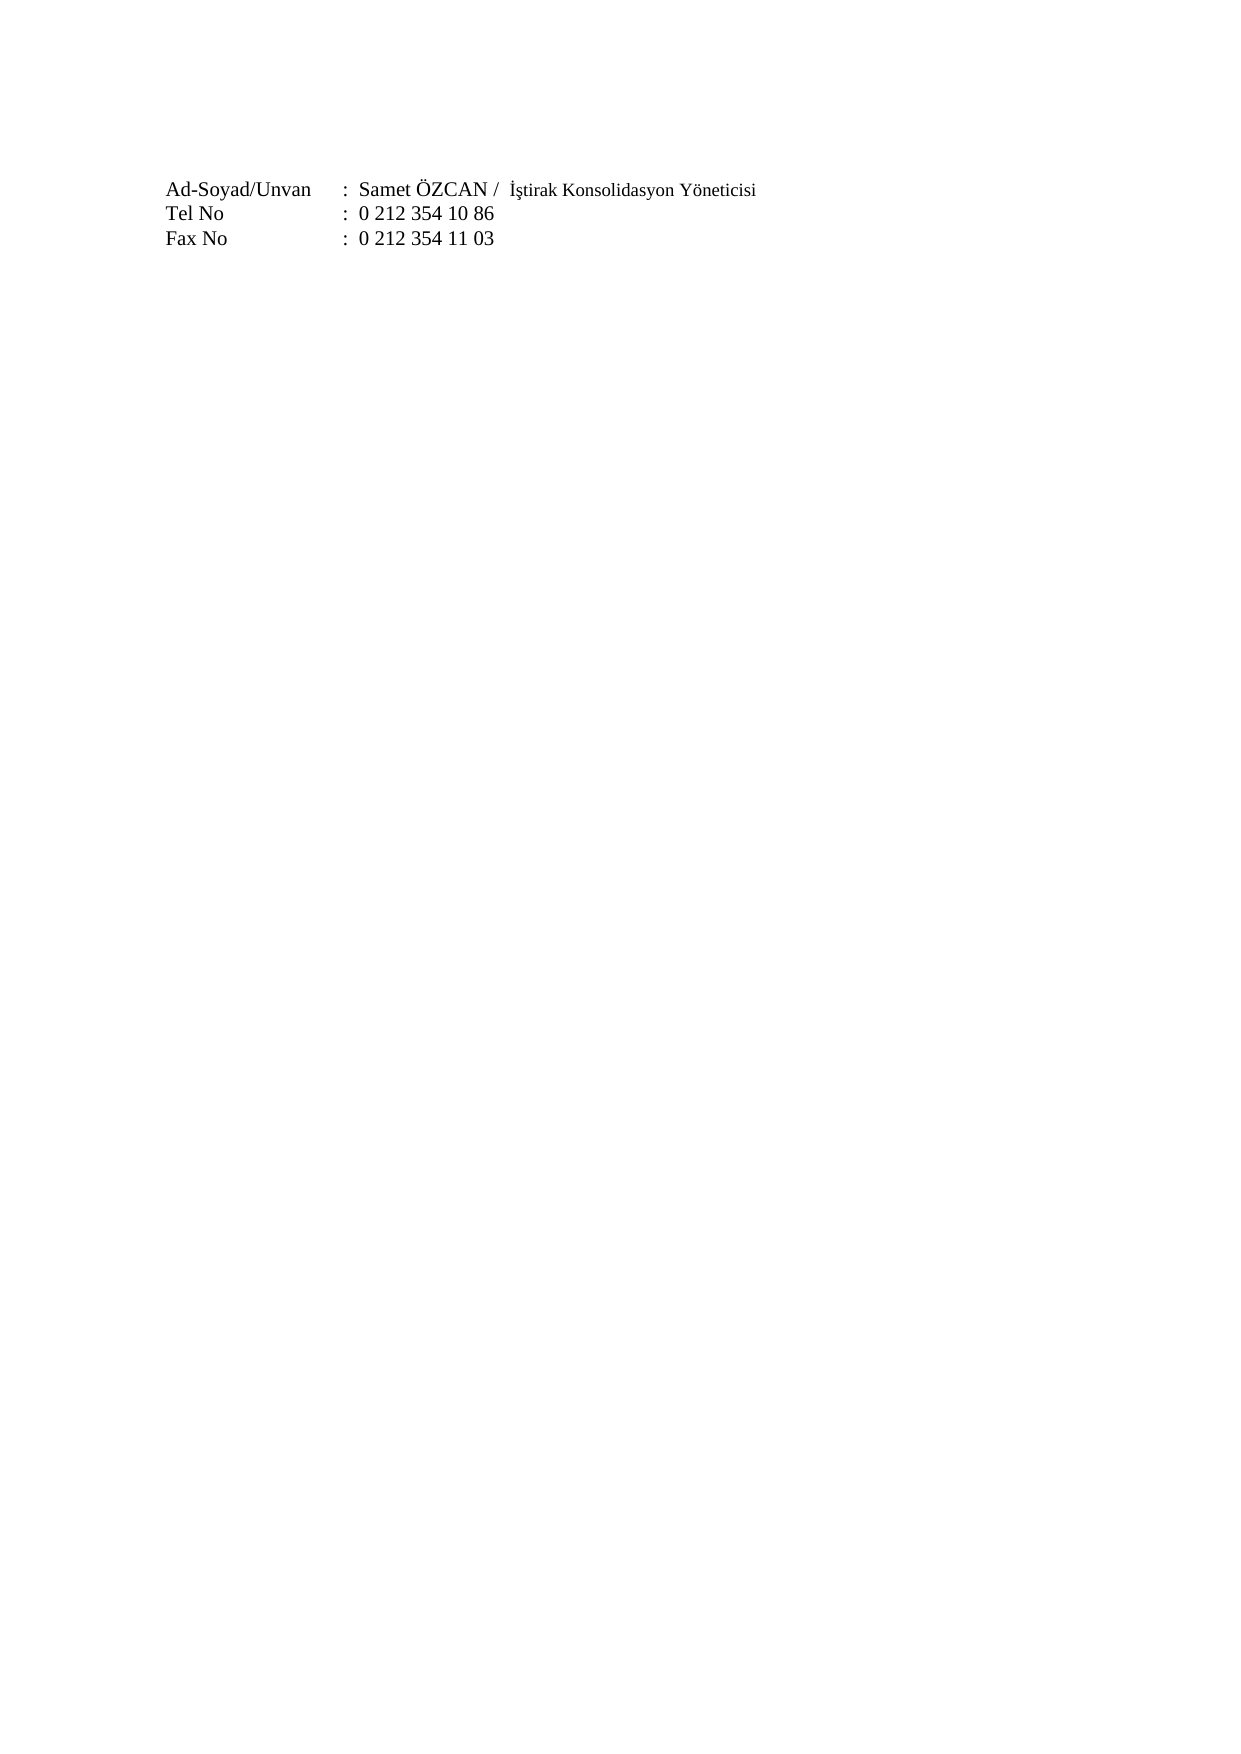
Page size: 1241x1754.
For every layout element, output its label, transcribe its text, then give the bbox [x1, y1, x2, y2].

text Fax No : 0 212 354 11 03 [165, 225, 1093, 249]
text Ad-Soyad/Unvan : Samet ÖZCAN / İştirak Konsolidasyon Yöneticisi [165, 177, 1093, 201]
text Tel No : 0 212 354 10 86 [165, 201, 1093, 225]
